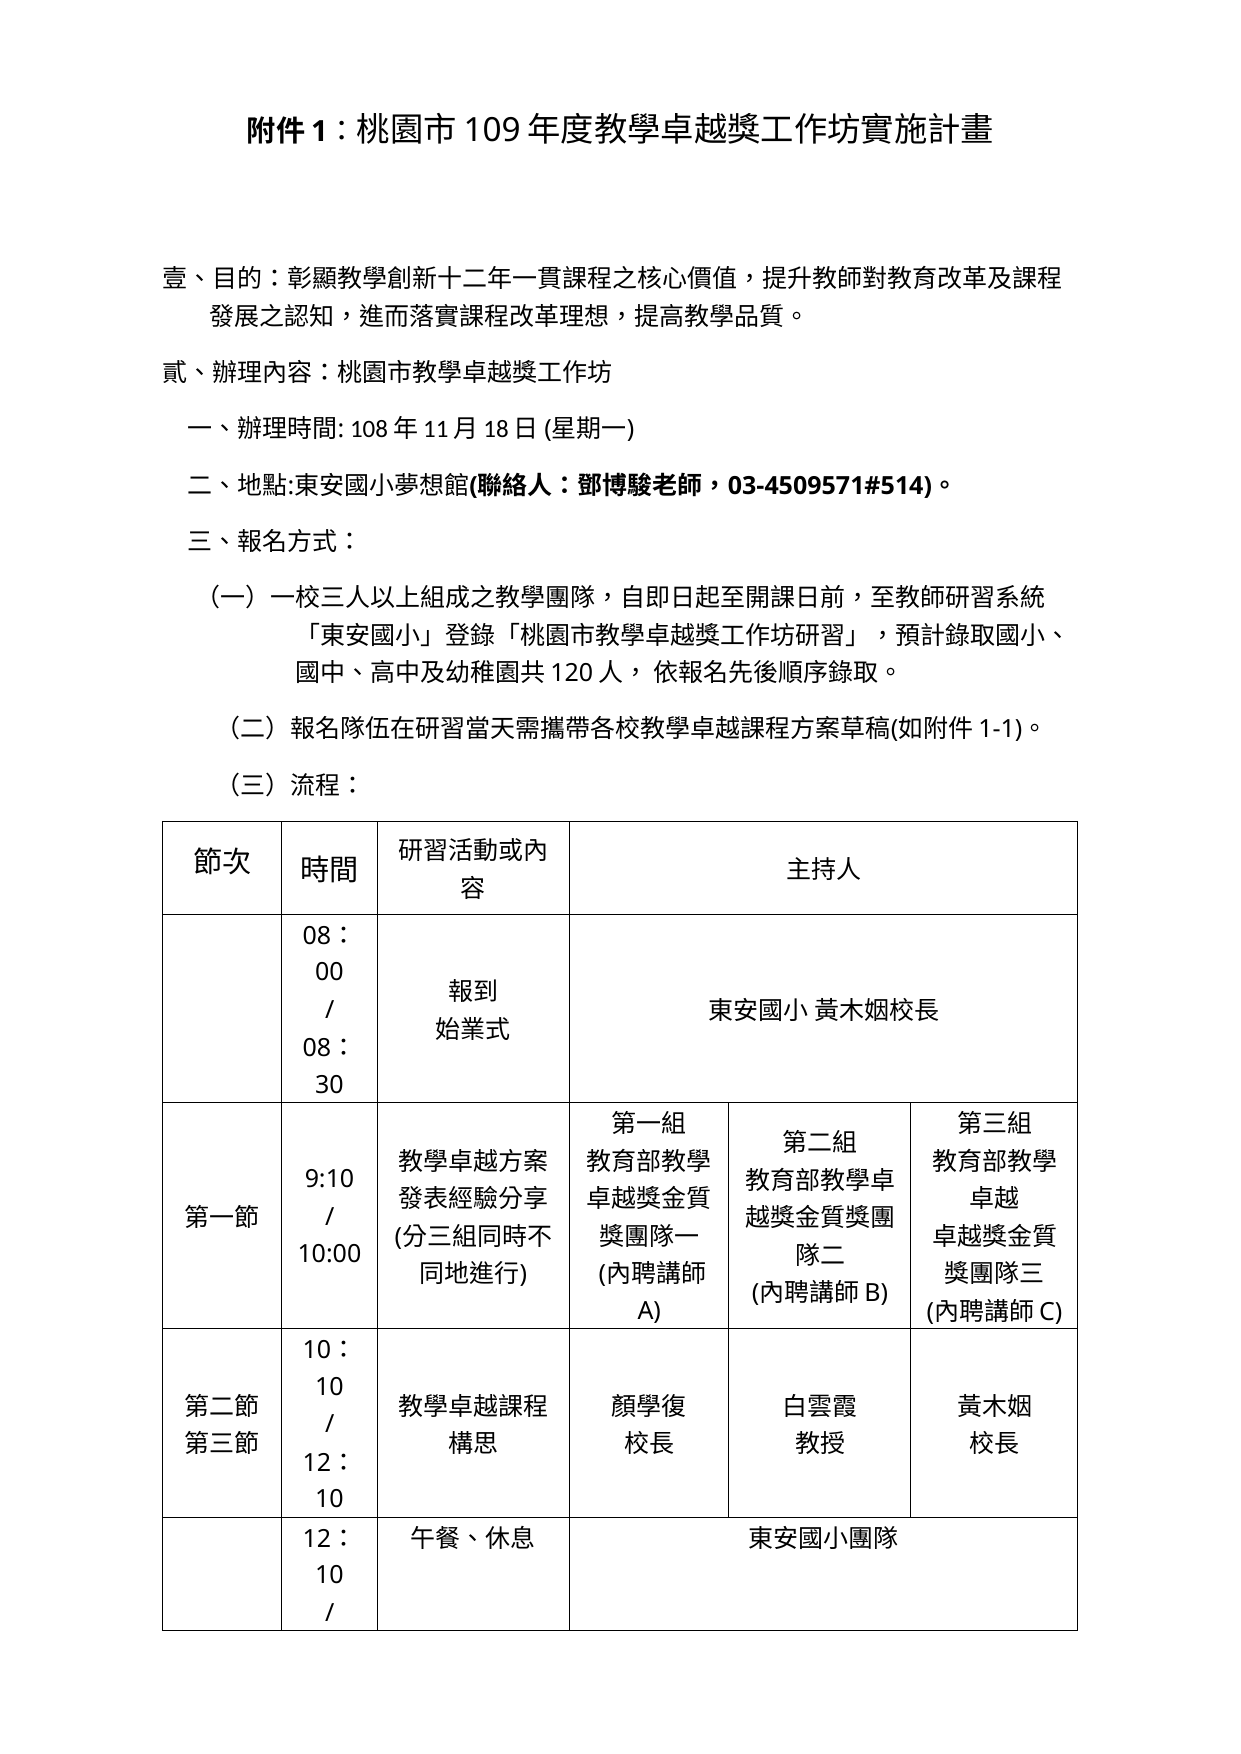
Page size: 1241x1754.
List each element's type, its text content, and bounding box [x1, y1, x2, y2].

table_header 節次 [163, 822, 281, 914]
text 二、地點:東安國小夢想館(聯絡人：鄧博駿老師，03-4509571#514)。 [187, 464, 1078, 502]
table_cell 東安國小團隊 [570, 1518, 1077, 1630]
text 貳、辦理內容：桃園市教學卓越獎工作坊 [162, 352, 1078, 389]
table_cell 第二節 第三節 [163, 1329, 281, 1517]
text 壹、目的：彰顯教學創新十二年一貫課程之核心價值，提升教師對教育改革及課程發展之認知，進而落實課程改革理想，提高教學品質。 [162, 258, 1078, 333]
text 三、報名方式： [162, 521, 1078, 558]
table_cell [163, 1518, 281, 1630]
table_cell 12：10 / 13：00 [282, 1518, 377, 1630]
table_cell 10：10 / 12：10 [282, 1329, 377, 1517]
table_header 研習活動或內容 [378, 822, 569, 914]
table_header 主持人 [570, 822, 1077, 914]
text 一、辦理時間: 108年11月18日 (星期一) [187, 408, 1078, 446]
text 附件1：桃園市109年度教學卓越獎工作坊實施計畫 [162, 89, 1078, 164]
table_cell 東安國小 黃木姻校長 [570, 915, 1077, 1102]
table_cell 午餐、休息 [378, 1518, 569, 1630]
table_cell 白雲霞 教授 [729, 1329, 910, 1517]
table_cell 報到 始業式 [378, 915, 569, 1102]
table_header 時間 [282, 822, 377, 914]
text （一）一校三人以上組成之教學團隊，自即日起至開課日前，至教師研習系統「東安國小」登錄「桃園市教學卓越獎工作坊研習」，預計錄取國小、國中、高中及幼稚園共120人， 依報名先後順序錄取。 [162, 577, 1078, 689]
table_cell [163, 915, 281, 1102]
table_cell 9:10 / 10:00 [282, 1103, 377, 1328]
table_cell 顏學復 校長 [570, 1329, 728, 1517]
text （二）報名隊伍在研習當天需攜帶各校教學卓越課程方案草稿(如附件1-1)。 [196, 708, 1078, 746]
table_cell 第一組 教育部教學 卓越獎金質獎團隊一 (內聘講師A) [570, 1103, 728, 1328]
table_cell 黃木姻 校長 [911, 1329, 1077, 1517]
table_cell 教學卓越課程構思 [378, 1329, 569, 1517]
text （三）流程： [162, 764, 1078, 802]
table_cell 第三組 教育部教學卓越 卓越獎金質獎團隊三 (內聘講師C) [911, 1103, 1077, 1328]
table_cell 第一節 [163, 1103, 281, 1328]
table_cell 08：00 / 08：30 [282, 915, 377, 1102]
table_cell 教學卓越方案 發表經驗分享 (分三組同時不同地進行) [378, 1103, 569, 1328]
table_cell 第二組 教育部教學卓越獎金質獎團隊二 (內聘講師B) [729, 1103, 910, 1328]
